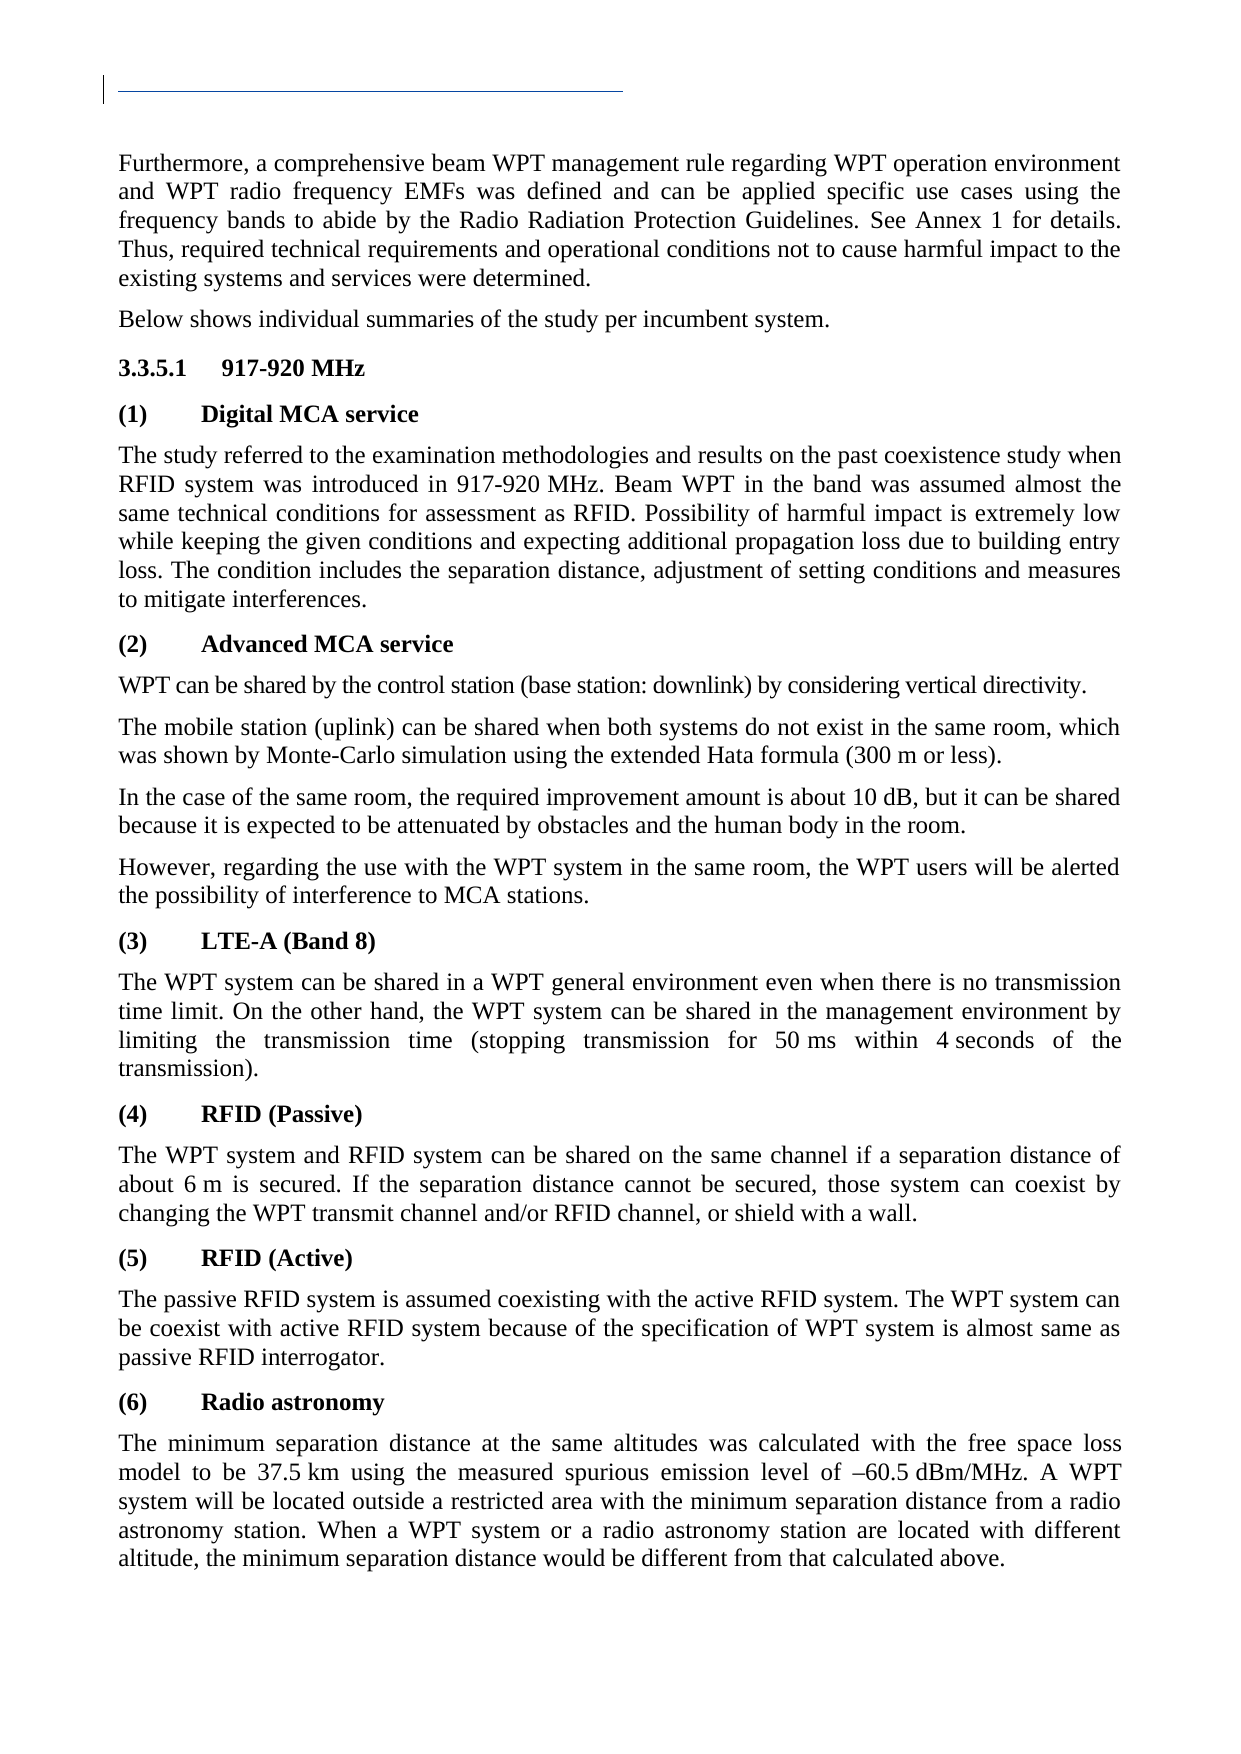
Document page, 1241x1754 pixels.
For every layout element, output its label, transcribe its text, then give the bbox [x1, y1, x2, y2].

subtitle (6) Radio astronomy [118, 1387, 1122, 1416]
subtitle 3.3.5.1 917-920 MHz [118, 353, 1122, 382]
text WPT can be shared by the control station (base station: downlink) by considering vertical directivity. [118, 671, 1122, 699]
subtitle (5) RFID (Active) [118, 1243, 1122, 1272]
subtitle (2) Advanced MCA service [118, 629, 1122, 658]
text However, regarding the use with the WPT system in the same room, the WPT users will be alerted the possibility of interference to MCA stations. [118, 852, 1122, 909]
text The minimum separation distance at the same altitudes was calculated with the free space loss model to be 37.5 km using the measured spurious emission level of –60.5 dBm/MHz. A WPT system will be located outside a restricted area with the minimum separation distance from a radio astronomy station. When a WPT system or a radio astronomy station are located with different altitude, the minimum separation distance would be different from that calculated above. [118, 1428, 1122, 1572]
text The WPT system and RFID system can be shared on the same channel if a separation distance of about 6 m is secured. If the separation distance cannot be secured, those system can coexist by changing the WPT transmit channel and/or RFID channel, or shield with a wall. [118, 1140, 1122, 1226]
text The WPT system can be shared in a WPT general environment even when there is no transmission time limit. On the other hand, the WPT system can be shared in the management environment by limiting the transmission time (stopping transmission for 50 ms within 4 seconds of the transmission). [118, 967, 1122, 1082]
text The passive RFID system is assumed coexisting with the active RFID system. The WPT system can be coexist with active RFID system because of the specification of WPT system is almost same as passive RFID interrogator. [118, 1284, 1122, 1371]
text Furthermore, a comprehensive beam WPT management rule regarding WPT operation environment and WPT radio frequency EMFs was defined and can be applied specific use cases using the frequency bands to abide by the Radio Radiation Protection Guidelines. See Annex 1 for details. Thus, required technical requirements and operational conditions not to cause harmful impact to the existing systems and services were determined. [118, 148, 1122, 291]
text Below shows individual summaries of the study per incumbent system. [118, 304, 1122, 333]
text The study referred to the examination methodologies and results on the past coexistence study when RFID system was introduced in 917-920 MHz. Beam WPT in the band was assumed almost the same technical conditions for assessment as RFID. Possibility of harmful impact is extremely low while keeping the given conditions and expecting additional propagation loss due to building entry loss. The condition includes the separation distance, adjustment of setting conditions and measures to mitigate interferences. [118, 440, 1122, 613]
subtitle (1) Digital MCA service [118, 399, 1122, 428]
subtitle (3) LTE-A (Band 8) [118, 926, 1122, 955]
subtitle (4) RFID (Passive) [118, 1099, 1122, 1128]
text In the case of the same room, the required improvement amount is about 10 dB, but it can be shared because it is expected to be attenuated by obstacles and the human body in the room. [118, 782, 1122, 839]
text The mobile station (uplink) can be shared when both systems do not exist in the same room, which was shown by Monte-Carlo simulation using the extended Hata formula (300 m or less). [118, 712, 1122, 769]
